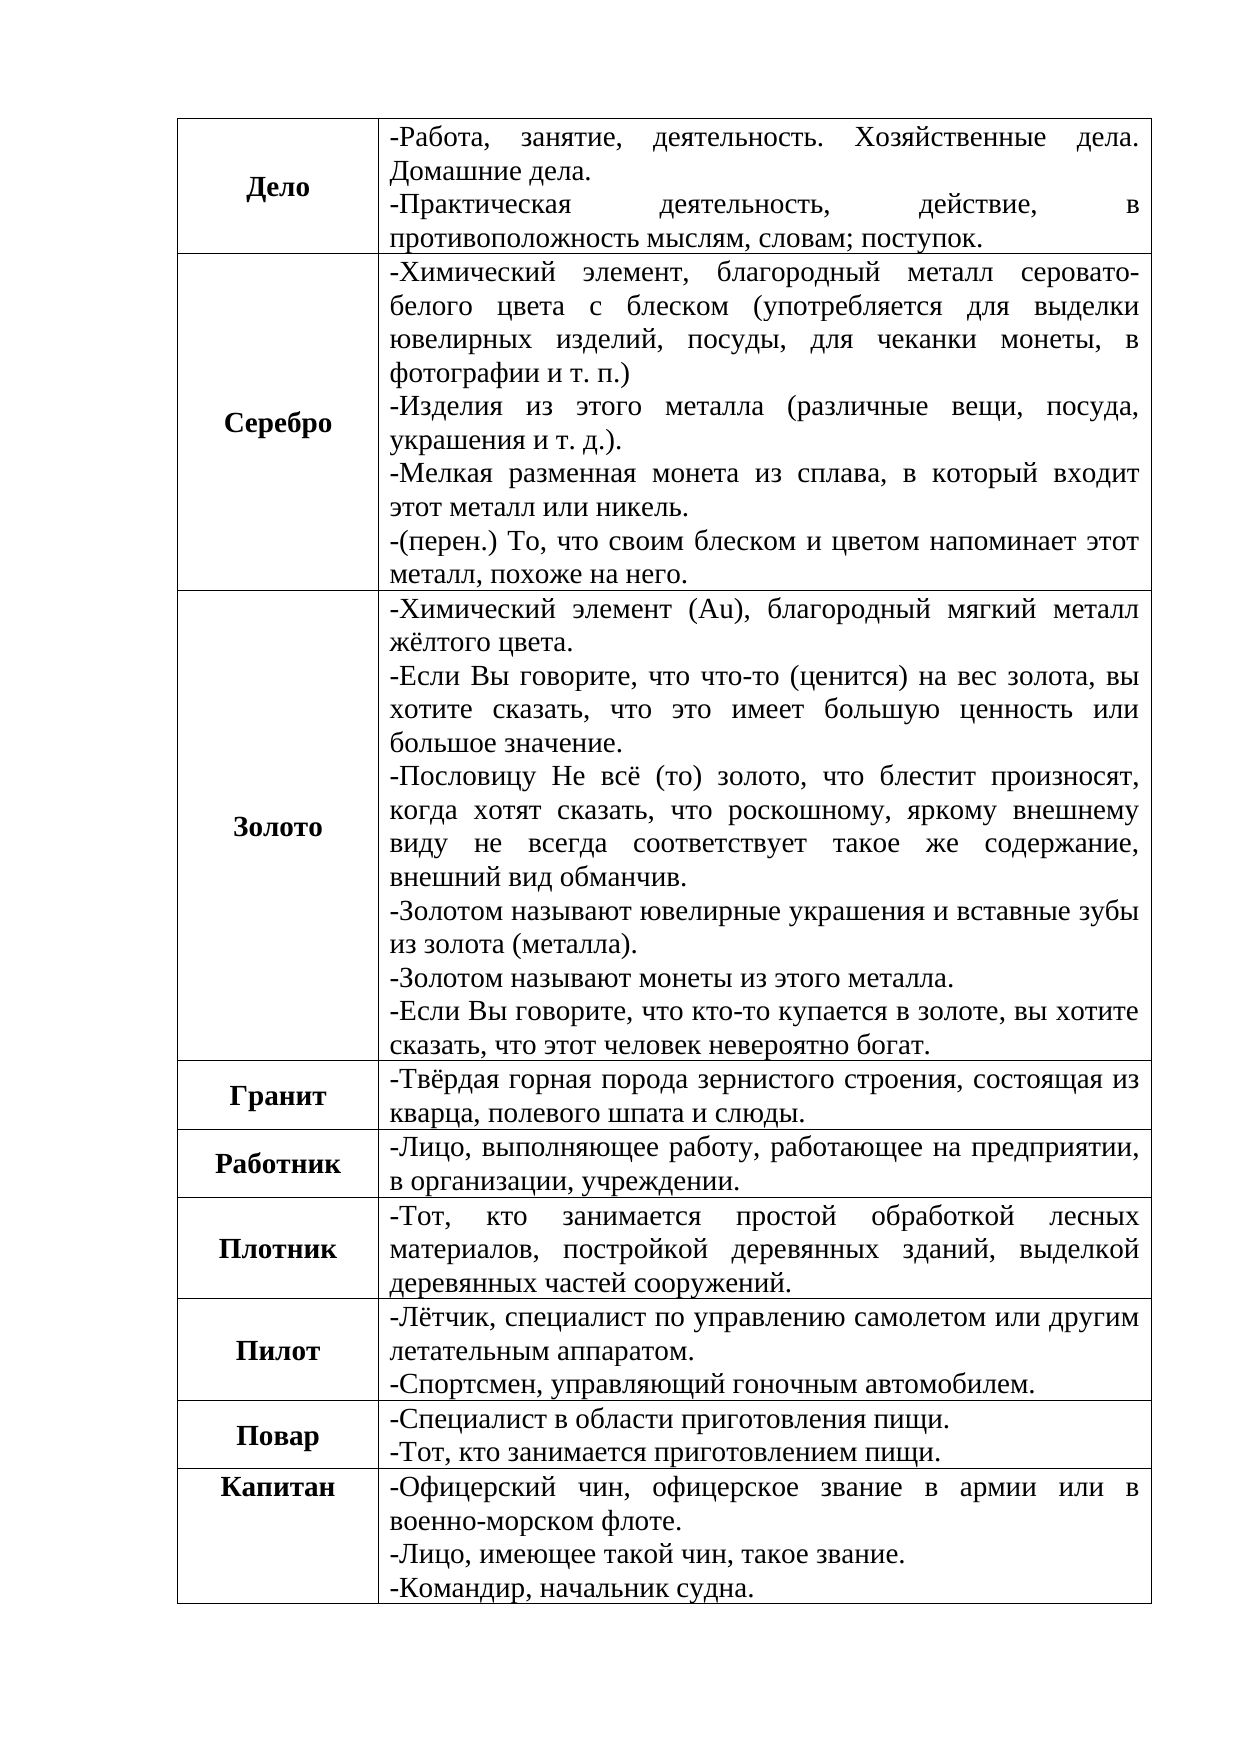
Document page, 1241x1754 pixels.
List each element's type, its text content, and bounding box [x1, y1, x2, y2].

table_cell Серебро [178, 254, 378, 590]
table_cell -Работа, занятие, деятельность. Хозяйственные дела. Домашние дела. -Практическая деятельность, действие, в противоположность мыслям, словам; поступок. [592, 119, 1151, 253]
table_cell -Лётчик, специалист по управлению самолетом или другим летательным аппаратом. -Спортсмен, управляющий гоночным автомобилем. [695, 1299, 1151, 1400]
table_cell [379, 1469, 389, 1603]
table_cell -Химический элемент, благородный металл серовато-белого цвета с блеском (употребляется для выделки ювелирных изделий, посуды, для чеканки монеты, в фотографии и т. п.) -Изделия из этого металла (различные вещи, посуда, украшения и т. д.). -Мелкая разменная монета из сплава, в который входит этот металл или никель. -(перен.) То, что своим блеском и цветом напоминает этот металл, похоже на него. [379, 254, 1151, 590]
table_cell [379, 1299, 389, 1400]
table_cell Гранит [178, 1061, 378, 1128]
table_cell Плотник [178, 1198, 378, 1298]
table_cell Капитан [178, 1469, 378, 1603]
table_cell Золото [178, 591, 378, 1060]
table_cell -Лицо, выполняющее работу, работающее на предприятии, в организации, учреждении. [740, 1130, 1151, 1197]
table_cell Дело [178, 119, 378, 253]
table_cell -Химический элемент (Au), благородный мягкий металл жёлтого цвета. -Если Вы говорите, что что-то (ценится) на вес золота, вы хотите сказать, что это имеет большую ценность или большое значение. -Пословицу Не всё (то) золото, что блестит произносят, когда хотят сказать, что роскошному, яркому внешнему виду не всегда соответствует такое же содержание, внешний вид обманчив. -Золотом называют ювелирные украшения и вставные зубы из золота (металла). -Золотом называют монеты из этого металла. -Если Вы говорите, что кто-то купается в золоте, вы хотите сказать, что этот человек невероятно богат. [379, 591, 1151, 1060]
table_cell Пилот [178, 1299, 378, 1400]
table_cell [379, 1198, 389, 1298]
table_cell -Специалист в области приготовления пищи. -Тот, кто занимается приготовлением пищи. [379, 1401, 1151, 1468]
table_cell Повар [178, 1401, 378, 1468]
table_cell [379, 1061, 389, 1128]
table_cell Работник [178, 1130, 378, 1197]
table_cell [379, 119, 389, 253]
table_cell -Твёрдая горная порода зернистого строения, состоящая из кварца, полевого шпата и слюды. [806, 1061, 1151, 1128]
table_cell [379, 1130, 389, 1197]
table_cell -Тот, кто занимается простой обработкой лесных материалов, постройкой деревянных зданий, выделкой деревянных частей сооружений. [792, 1198, 1151, 1298]
